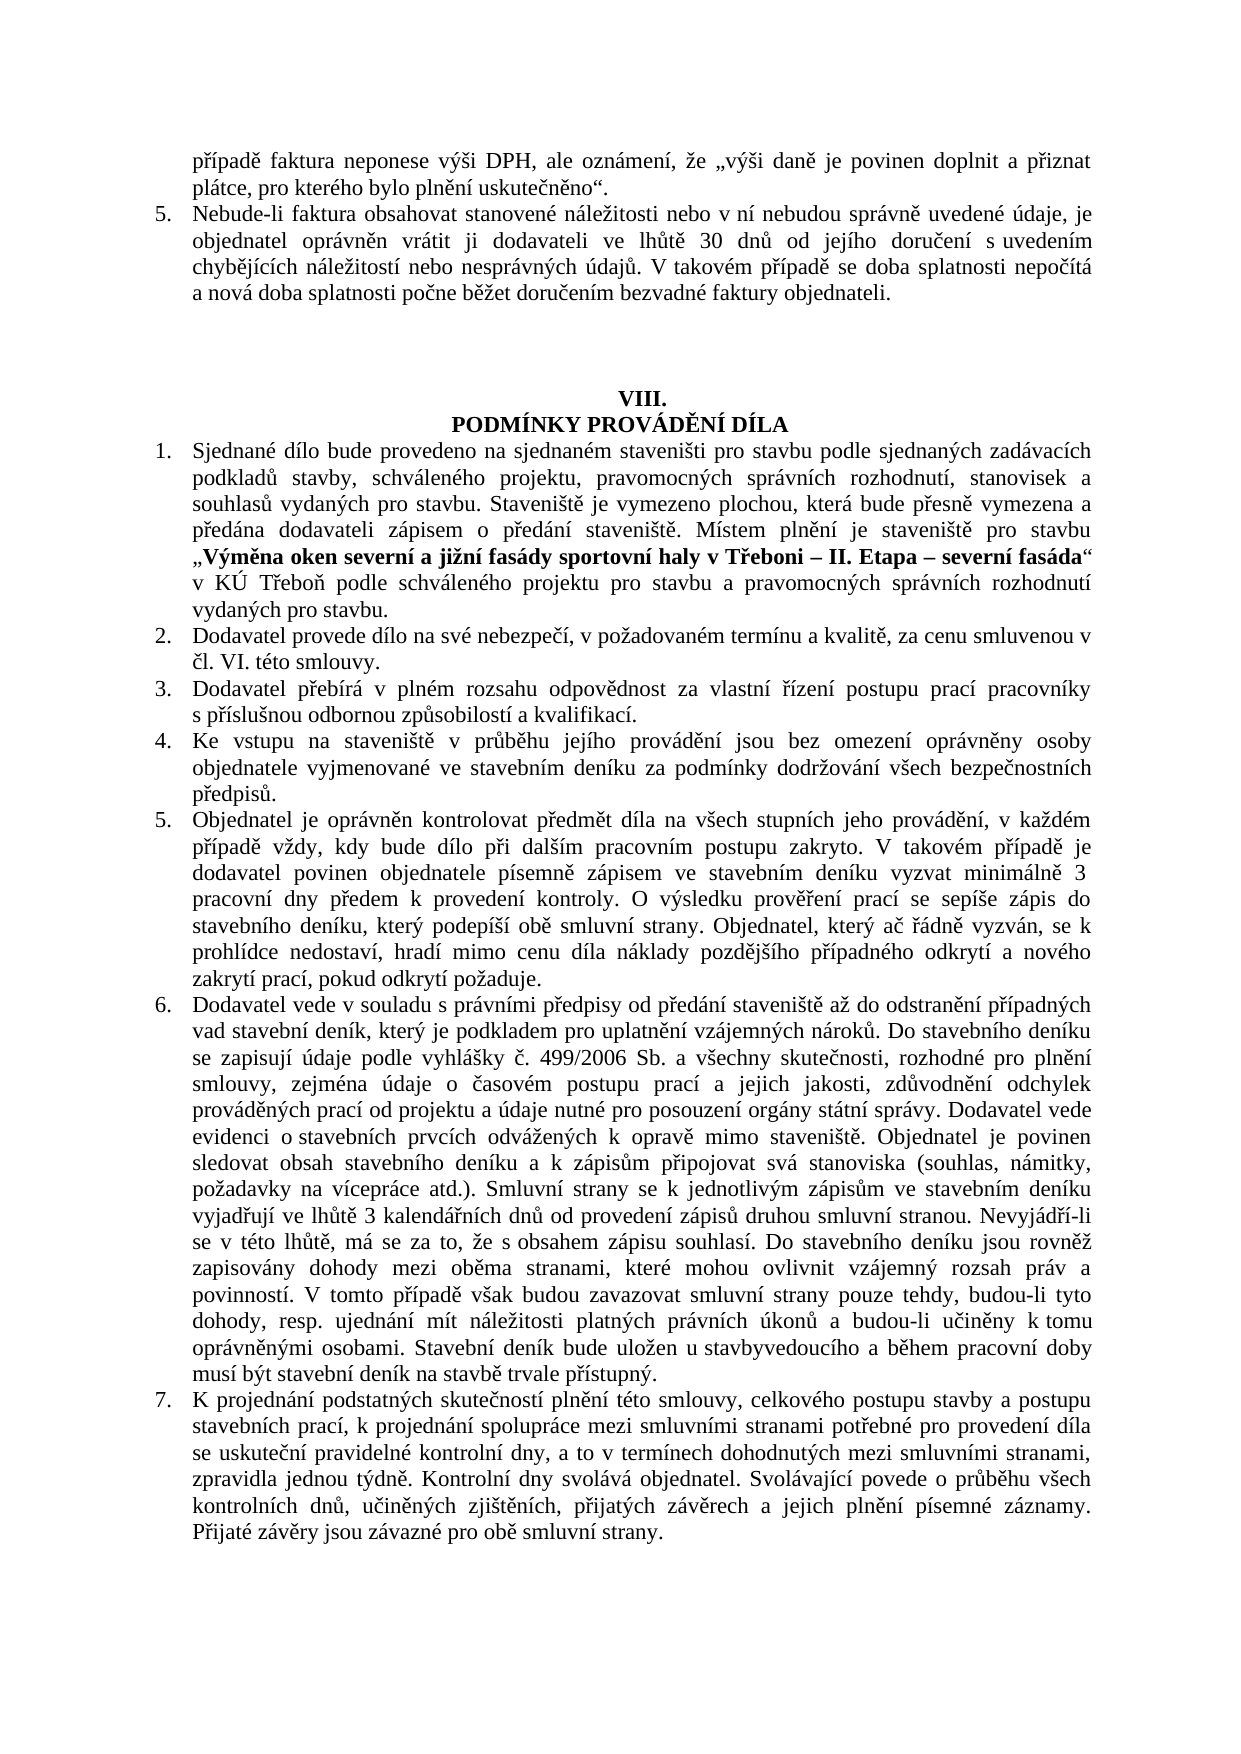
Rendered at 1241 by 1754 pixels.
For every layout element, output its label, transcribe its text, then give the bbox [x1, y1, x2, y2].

list Dodavatel vede v souladu s právními předpisy od předání staveniště až do odstranění případných vad stavební deník, který je podkladem pro uplatnění vzájemných nároků. Do stavebního deníku se zapisují údaje podle vyhlášky č. 499/2006 Sb. a všechny skutečnosti, rozhodné pro plnění smlouvy, zejména údaje o časovém postupu prací a jejich jakosti, zdůvodnění odchylek prováděných prací od projektu a údaje nutné pro posouzení orgány státní správy. Dodavatel vede evidenci o stavebních prvcích odvážených k opravě mimo staveniště. Objednatel je povinen sledovat obsah stavebního deníku a k zápisům připojovat svá stanoviska (souhlas, námitky, požadavky na vícepráce atd.). Smluvní strany se k jednotlivým zápisům ve stavebním deníku vyjadřují ve lhůtě 3 kalendářních dnů od provedení zápisů druhou smluvní stranou. Nevyjádří-li se v této lhůtě, má se za to, že s obsahem zápisu souhlasí. Do stavebního deníku jsou rovněž zapisovány dohody mezi oběma stranami, které mohou ovlivnit vzájemný rozsah práv a povinností. V tomto případě však budou zavazovat smluvní strany pouze tehdy, budou-li tyto dohody, resp. ujednání mít náležitosti platných právních úkonů a budou-li učiněny k tomu oprávněnými osobami. Stavební deník bude uložen u stavbyvedoucího a během pracovní doby musí být stavební deník na stavbě trvale přístupný. [154, 991, 1093, 1386]
text PODMÍNKY PROVÁDĚNÍ DÍLA [148, 411, 1093, 437]
list Sjednané dílo bude provedeno na sjednaném staveništi pro stavbu podle sjednaných zadávacích podkladů stavby, schváleného projektu, pravomocných správních rozhodnutí, stanovisek a souhlasů vydaných pro stavbu. Staveniště je vymezeno plochou, která bude přesně vymezena a předána dodavateli zápisem o předání staveniště. Místem plnění je staveniště pro stavbu „Výměna oken severní a jižní fasády sportovní haly v Třeboni – II. Etapa – severní fasáda“ v KÚ Třeboň podle schváleného projektu pro stavbu a pravomocných správních rozhodnutí vydaných pro stavbu. [154, 437, 1093, 622]
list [154, 148, 1093, 200]
list Objednatel je oprávněn kontrolovat předmět díla na všech stupních jeho provádění, v každém případě vždy, kdy bude dílo při dalším pracovním postupu zakryto. V takovém případě je dodavatel povinen objednatele písemně zápisem ve stavebním deníku vyzvat minimálně 3 pracovní dny předem k provedení kontroly. O výsledku prověření prací se sepíše zápis do stavebního deníku, který podepíší obě smluvní strany. Objednatel, který ač řádně vyzván, se k prohlídce nedostaví, hradí mimo cenu díla náklady pozdějšího případného odkrytí a nového zakrytí prací, pokud odkrytí požaduje. [154, 806, 1093, 991]
list Ke vstupu na staveniště v průběhu jejího provádění jsou bez omezení oprávněny osoby objednatele vyjmenované ve stavebním deníku za podmínky dodržování všech bezpečnostních předpisů. [154, 727, 1093, 806]
list Dodavatel přebírá v plném rozsahu odpovědnost za vlastní řízení postupu prací pracovníky s příslušnou odbornou způsobilostí a kvalifikací. [154, 675, 1093, 727]
list Nebude-li faktura obsahovat stanovené náležitosti nebo v ní nebudou správně uvedené údaje, je objednatel oprávněn vrátit ji dodavateli ve lhůtě 30 dnů od jejího doručení s uvedením chybějících náležitostí nebo nesprávných údajů. V takovém případě se doba splatnosti nepočítá a nová doba splatnosti počne běžet doručením bezvadné faktury objednateli. [154, 200, 1093, 306]
text VIII. [192, 385, 1093, 411]
list K projednání podstatných skutečností plnění této smlouvy, celkového postupu stavby a postupu stavebních prací, k projednání spolupráce mezi smluvními stranami potřebné pro provedení díla se uskuteční pravidelné kontrolní dny, a to v termínech dohodnutých mezi smluvními stranami, zpravidla jednou týdně. Kontrolní dny svolává objednatel. Svolávající povede o průběhu všech kontrolních dnů, učiněných zjištěních, přijatých závěrech a jejich plnění písemné záznamy. Přijaté závěry jsou závazné pro obě smluvní strany. [154, 1386, 1093, 1544]
list Dodavatel provede dílo na své nebezpečí, v požadovaném termínu a kvalitě, za cenu smluvenou v čl. VI. této smlouvy. [154, 622, 1093, 675]
